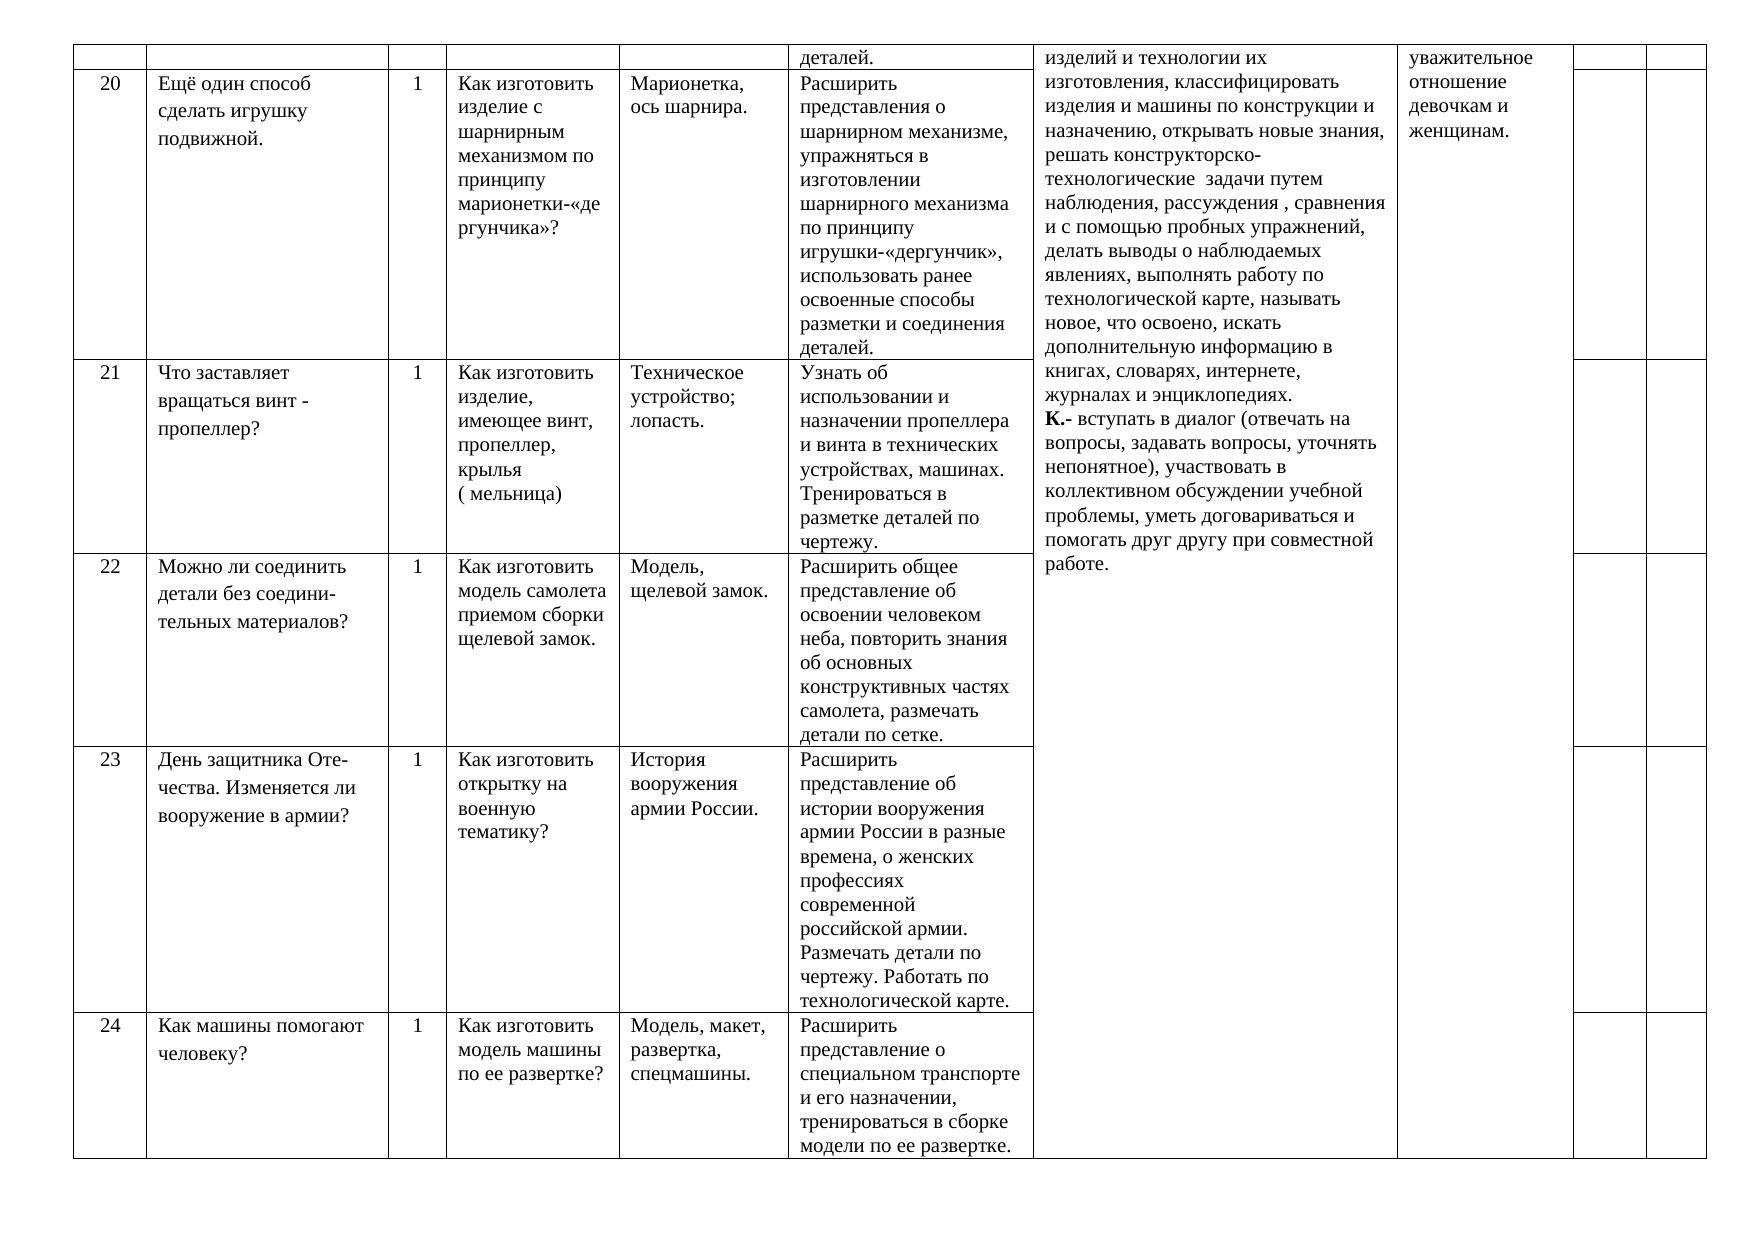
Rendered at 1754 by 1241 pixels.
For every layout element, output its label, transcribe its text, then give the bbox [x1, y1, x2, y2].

table_cell [1574, 554, 1646, 746]
table_cell [1574, 70, 1646, 359]
table_cell 1 [389, 747, 446, 1012]
table_cell [1647, 747, 1706, 1012]
table_cell 1 [389, 360, 446, 553]
table_cell 1 [389, 70, 446, 359]
table_cell Что заставляет вращаться винт - пропеллер? [147, 360, 388, 553]
table_cell Марионетка, ось шарнира. [620, 70, 788, 359]
table_cell Ещё один способ сделать игрушку подвижной. [147, 70, 388, 359]
table_cell 1 [389, 45, 446, 69]
table_cell [1647, 70, 1706, 359]
table_cell 21 [74, 360, 146, 553]
table_cell 1 [389, 1013, 446, 1157]
table_cell Расширить представления о шарнирном механизме, упражняться в изготовлении шарнирного механизма по принципу игрушки-«дергунчик», использовать ранее освоенные способы разметки и соединения деталей. [789, 70, 1033, 359]
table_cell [447, 45, 619, 69]
table_cell Расширить представление об истории вооружения армии России в разные времена, о женских профессиях современной российской армии. Размечать детали по чертежу. Работать по технологической карте. [789, 747, 1033, 1012]
table_cell 20 [74, 70, 146, 359]
table_cell Модель, щелевой замок. [620, 554, 788, 746]
table_cell [1647, 45, 1706, 69]
table_cell 22 [74, 554, 146, 746]
table_cell Расширить общее представление об освоении человеком неба, повторить знания об основных конструктивных частях самолета, размечать детали по сетке. [789, 554, 1033, 746]
table_cell 1 [389, 554, 446, 746]
table_cell [1574, 360, 1646, 553]
table_cell История вооружения армии России. [620, 747, 788, 1012]
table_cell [147, 45, 388, 69]
table_cell Как машины помогают человеку? [147, 1013, 388, 1157]
table_cell Как изготовить открытку на военную тематику? [447, 747, 619, 1012]
table_cell Как изготовить изделие, имеющее винт, пропеллер, крылья ( мельница) [447, 360, 619, 553]
table_cell 23 [74, 747, 146, 1012]
table_cell Техническое устройство; лопасть. [620, 360, 788, 553]
table_cell Как изготовить модель машины по ее развертке? [447, 1013, 619, 1157]
table_cell Узнать об использовании и назначении пропеллера и винта в технических устройствах, машинах. Тренироваться в разметке деталей по чертежу. [789, 360, 1033, 553]
table_cell [1647, 360, 1706, 553]
table_cell Как изготовить модель самолета приемом сборки щелевой замок. [447, 554, 619, 746]
table_cell [1574, 747, 1646, 1012]
table_cell 24 [74, 1013, 146, 1157]
table_cell [1647, 1013, 1706, 1157]
table_cell Можно ли соединить детали без соедини-тельных материалов? [147, 554, 388, 746]
table_cell [1574, 1013, 1646, 1157]
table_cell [620, 45, 788, 69]
table_cell День защитника Оте-чества. Изменяется ли вооружение в армии? [147, 747, 388, 1012]
table_cell Модель, макет, развертка, спецмашины. [620, 1013, 788, 1157]
table_cell 19 [74, 45, 146, 69]
table_cell Как изготовить изделие с шарнирным механизмом по принципу марионетки-«дергунчика»? [447, 70, 619, 359]
table_cell Расширить представление о специальном транспорте и его назначении, тренироваться в сборке модели по ее развертке. [789, 1013, 1033, 1157]
table_cell [1647, 554, 1706, 746]
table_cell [789, 45, 1033, 69]
table_cell [1574, 45, 1646, 69]
